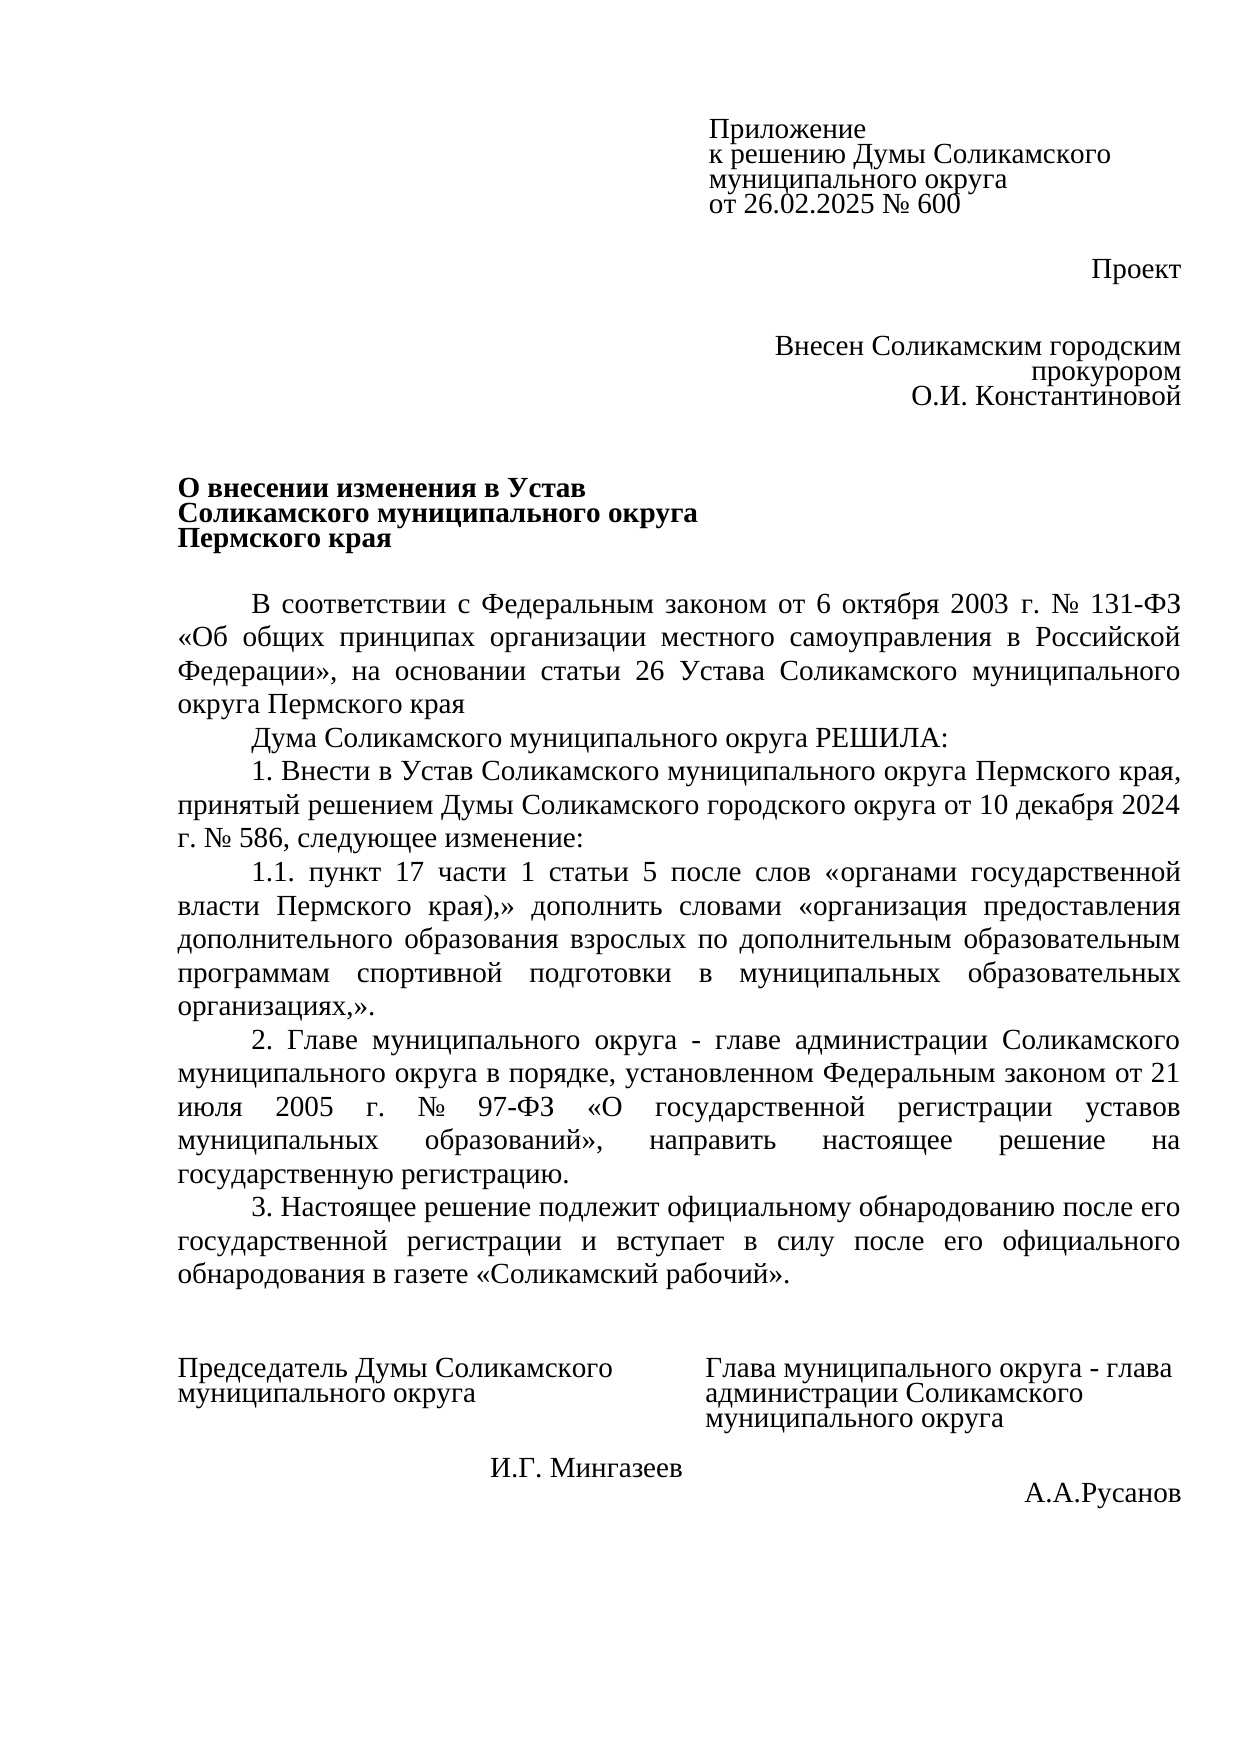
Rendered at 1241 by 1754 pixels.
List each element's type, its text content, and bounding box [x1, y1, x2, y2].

text 2. Главе муниципального округа - главе администрации Соликамского муниципального округа в порядке, установленном Федеральным законом от 21 июля . № 97-ФЗ «О государственной регистрации уставов муниципальных образований», направить настоящее решение на государственную регистрацию. [177, 1022, 1181, 1189]
text 1.1. пункт 17 части 1 статьи 5 после слов «органами государственной власти Пермского края),» дополнить словами «организация предоставления дополнительного образования взрослых по дополнительным образовательным программам спортивной подготовки в муниципальных образовательных организациях,». [177, 854, 1181, 1022]
title Приложение [709, 118, 1181, 143]
text Дума Соликамского муниципального округа РЕШИЛА: [177, 720, 1181, 753]
title к решению Думы Соликамского [709, 143, 1181, 168]
text Соликамского муниципального округа [177, 502, 1181, 527]
text прокурором [177, 360, 1181, 385]
title Проект [177, 252, 1181, 285]
table_header Глава муниципального округа - глава администрации Соликамского муниципального округа А.А.Русанов [694, 1357, 1193, 1557]
text 3. Настоящее решение подлежит официальному обнародованию после его государственной регистрации и вступает в силу после его официального обнародования в газете «Соликамский рабочий». [177, 1189, 1181, 1290]
text О внесении изменения в Устав [177, 477, 1181, 502]
text О.И. Константиновой [177, 385, 1181, 410]
text Пермского края [177, 527, 1181, 552]
text В соответствии с Федеральным законом от 6 октября . № 131-ФЗ «Об общих принципах организации местного самоуправления в Российской Федерации», на основании статьи 26 Устава Соликамского муниципального округа Пермского края [177, 586, 1181, 720]
text 1. Внести в Устав Соликамского муниципального округа Пермского края, принятый решением Думы Соликамского городского округа от 10 декабря . № 586, следующее изменение: [177, 753, 1181, 854]
title от 26.02.2025 № 600 [709, 193, 1181, 218]
title муниципального округа [709, 168, 1181, 193]
table_header Председатель Думы Соликамского муниципального округа И.Г. Мингазеев [166, 1357, 694, 1557]
text Внесен Соликамским городским [177, 335, 1181, 360]
